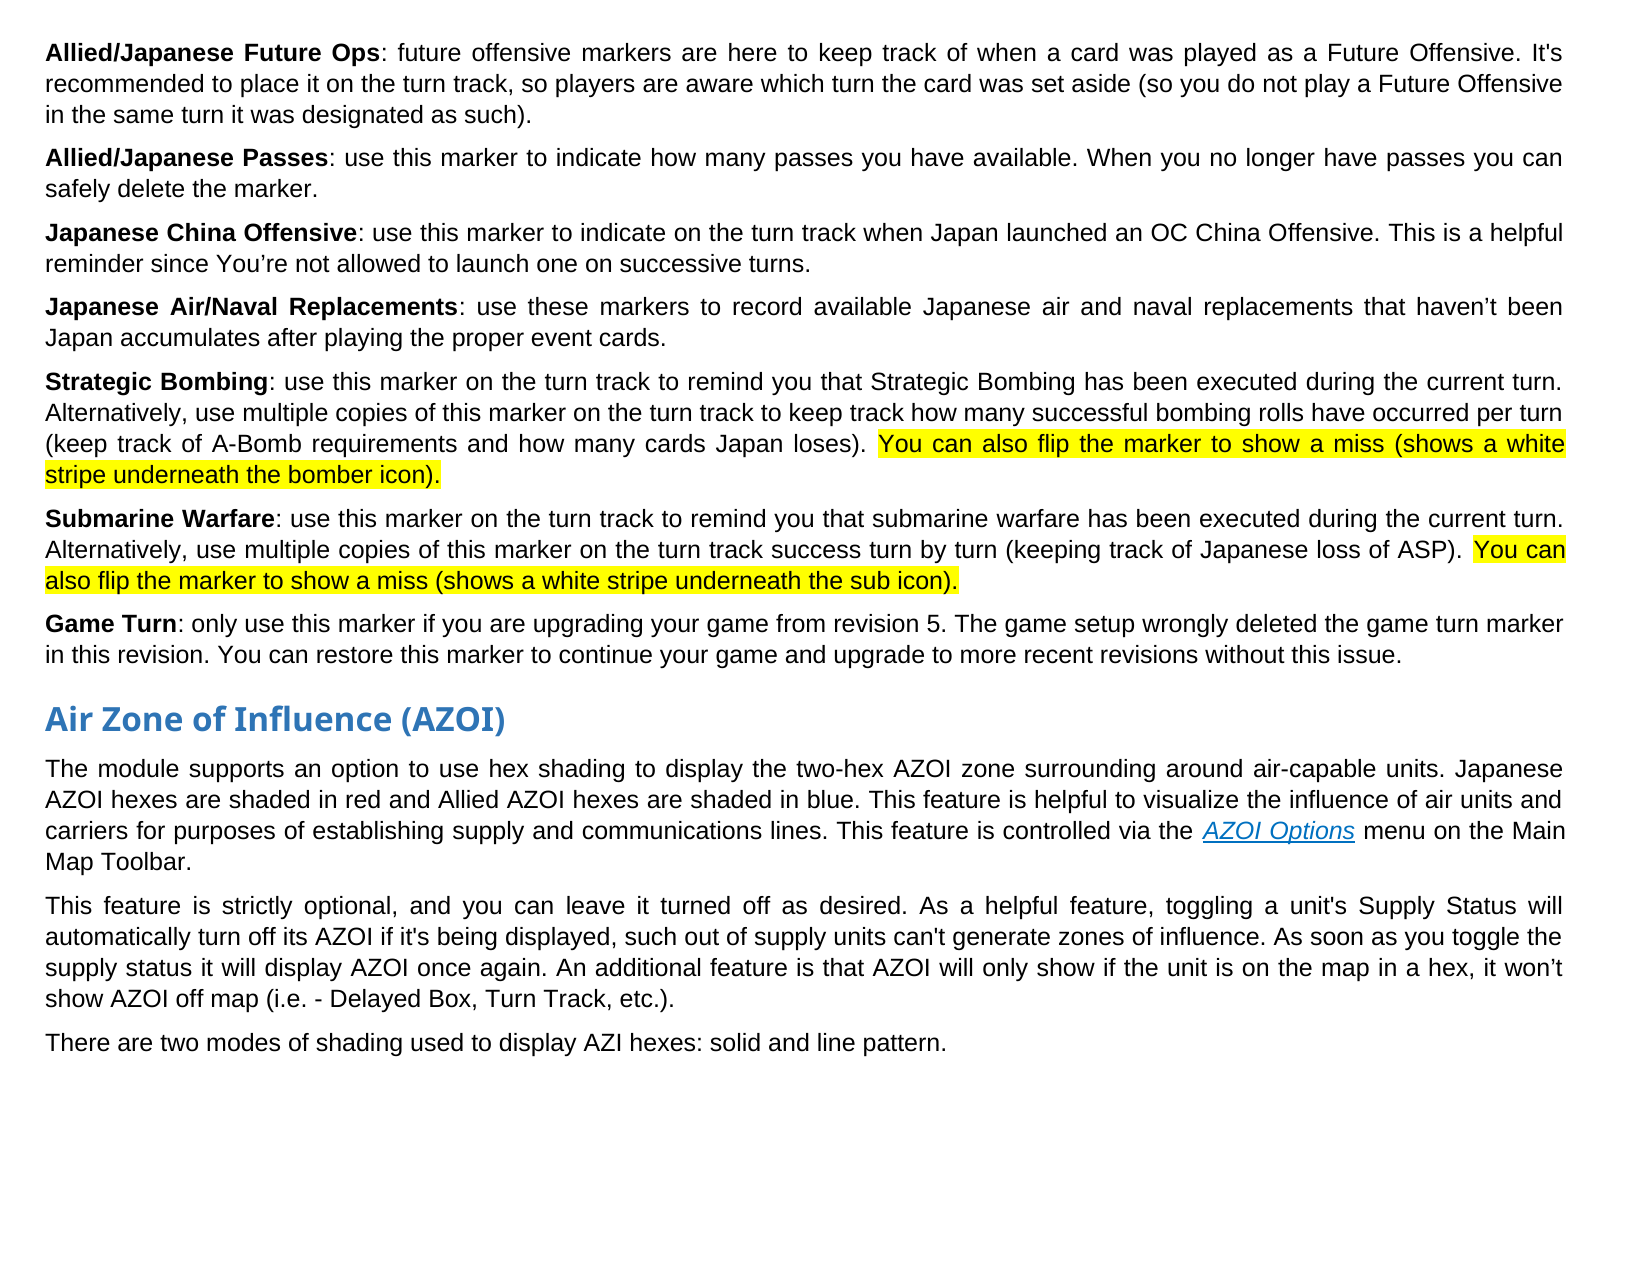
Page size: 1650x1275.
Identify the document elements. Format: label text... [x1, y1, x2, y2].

text Submarine Warfare: use this marker on the turn track to remind you that submarine warfare has been executed during the current turn. Alternatively, use multiple copies of this marker on the turn track success turn by turn (keeping track of Japanese loss of ASP). You can also flip the marker to show a miss (shows a white stripe underneath the sub icon). [45, 503, 1566, 594]
text Japanese Air/Naval Replacements: use these markers to record available Japanese air and naval replacements that haven’t been Japan accumulates after playing the proper event cards. [45, 292, 1566, 352]
text There are two modes of shading used to display AZI hexes: solid and line pattern. [45, 1027, 1566, 1056]
subtitle Air Zone of Influence (AZOI) [45, 696, 1566, 742]
text Game Turn: only use this marker if you are upgrading your game from revision 5. The game setup wrongly deleted the game turn marker in this revision. You can restore this marker to continue your game and upgrade to more recent revisions without this issue. [45, 609, 1566, 669]
text Japanese China Offensive: use this marker to indicate on the turn track when Japan launched an OC China Offensive. This is a helpful reminder since You’re not allowed to launch one on successive turns. [45, 218, 1566, 277]
text Allied/Japanese Future Ops: future offensive markers are here to keep track of when a card was played as a Future Offensive. It's recommended to place it on the turn track, so players are aware which turn the card was set aside (so you do not play a Future Offensive in the same turn it was designated as such). [45, 37, 1566, 128]
text Allied/Japanese Passes: use this marker to indicate how many passes you have available. When you no longer have passes you can safely delete the marker. [45, 143, 1566, 203]
text This feature is strictly optional, and you can leave it turned off as desired. As a helpful feature, toggling a unit's Supply Status will automatically turn off its AZOI if it's being displayed, such out of supply units can't generate zones of influence. As soon as you toggle the supply status it will display AZOI once again. An additional feature is that AZOI will only show if the unit is on the map in a hex, it won’t show AZOI off map (i.e. - Delayed Box, Turn Track, etc.). [45, 891, 1566, 1013]
text The module supports an option to use hex shading to display the two-hex AZOI zone surrounding around air-capable units. Japanese AZOI hexes are shaded in red and Allied AZOI hexes are shaded in blue. This feature is helpful to visualize the influence of air units and carriers for purposes of establishing supply and communications lines. This feature is controlled via the AZOI Options menu on the Main Map Toolbar. [45, 754, 1566, 876]
text Strategic Bombing: use this marker on the turn track to remind you that Strategic Bombing has been executed during the current turn. Alternatively, use multiple copies of this marker on the turn track to keep track how many successful bombing rolls have occurred per turn (keep track of A-Bomb requirements and how many cards Japan loses). You can also flip the marker to show a miss (shows a white stripe underneath the bomber icon). [45, 367, 1566, 489]
